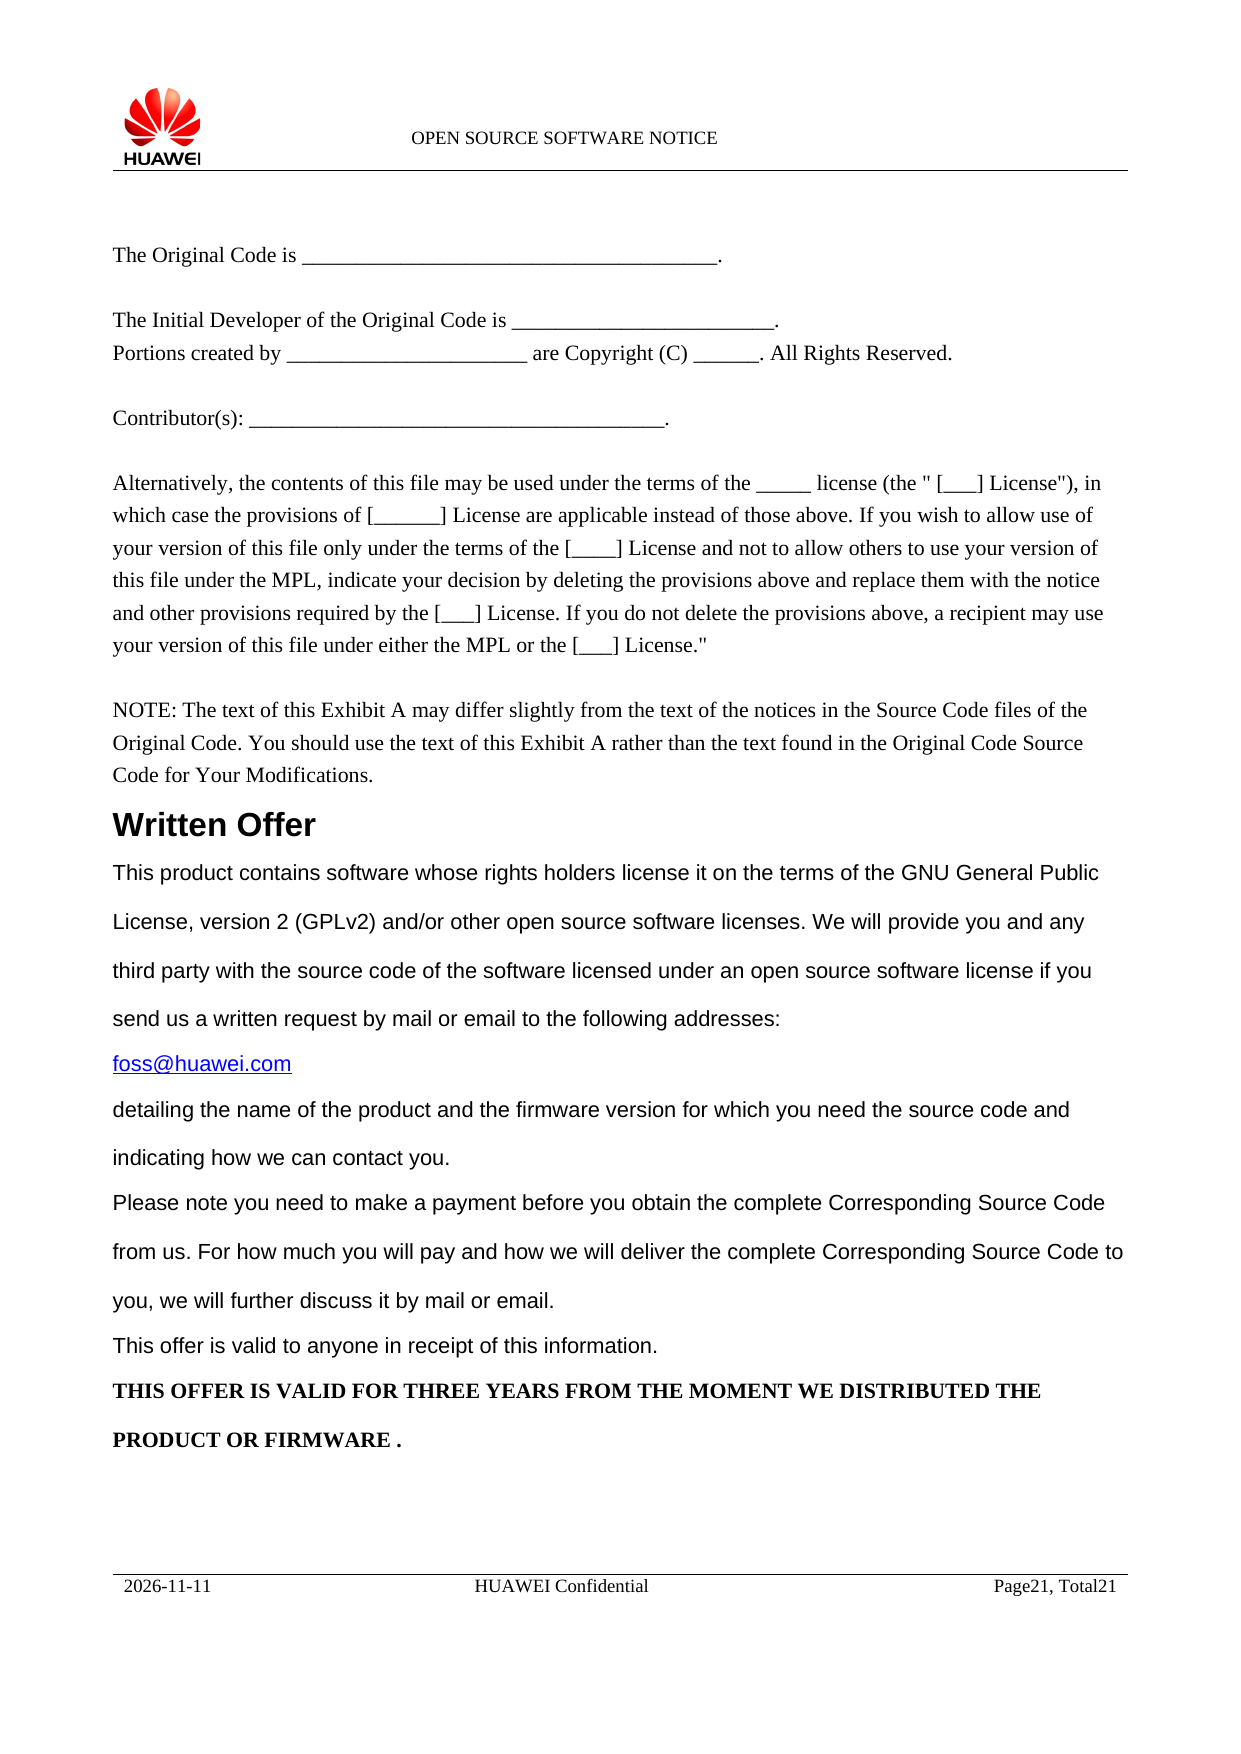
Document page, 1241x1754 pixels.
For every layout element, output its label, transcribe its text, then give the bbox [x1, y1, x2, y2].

text foss@huawei.com [112, 1048, 1128, 1080]
text This offer is valid for three years from the moment we distributed the product or firmware . [112, 1374, 1128, 1456]
text Please note you need to make a payment before you obtain the complete Corresponding Source Code from us. For how much you will pay and how we will deliver the complete Corresponding Source Code to you, we will further discuss it by mail or email. [112, 1187, 1128, 1317]
text This product contains software whose rights holders license it on the terms of the GNU General Public License, version 2 (GPLv2) and/or other open source software licenses. We will provide you and any third party with the source code of the software licensed under an open source software license if you send us a written request by mail or email to the following addresses: [112, 856, 1128, 1035]
text Written Offer [112, 791, 1128, 856]
text detailing the name of the product and the firmware version for which you need the source code and indicating how we can contact you. [112, 1093, 1128, 1174]
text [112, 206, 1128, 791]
picture [124, 88, 201, 165]
text This offer is valid to anyone in receipt of this information. [112, 1329, 1128, 1362]
